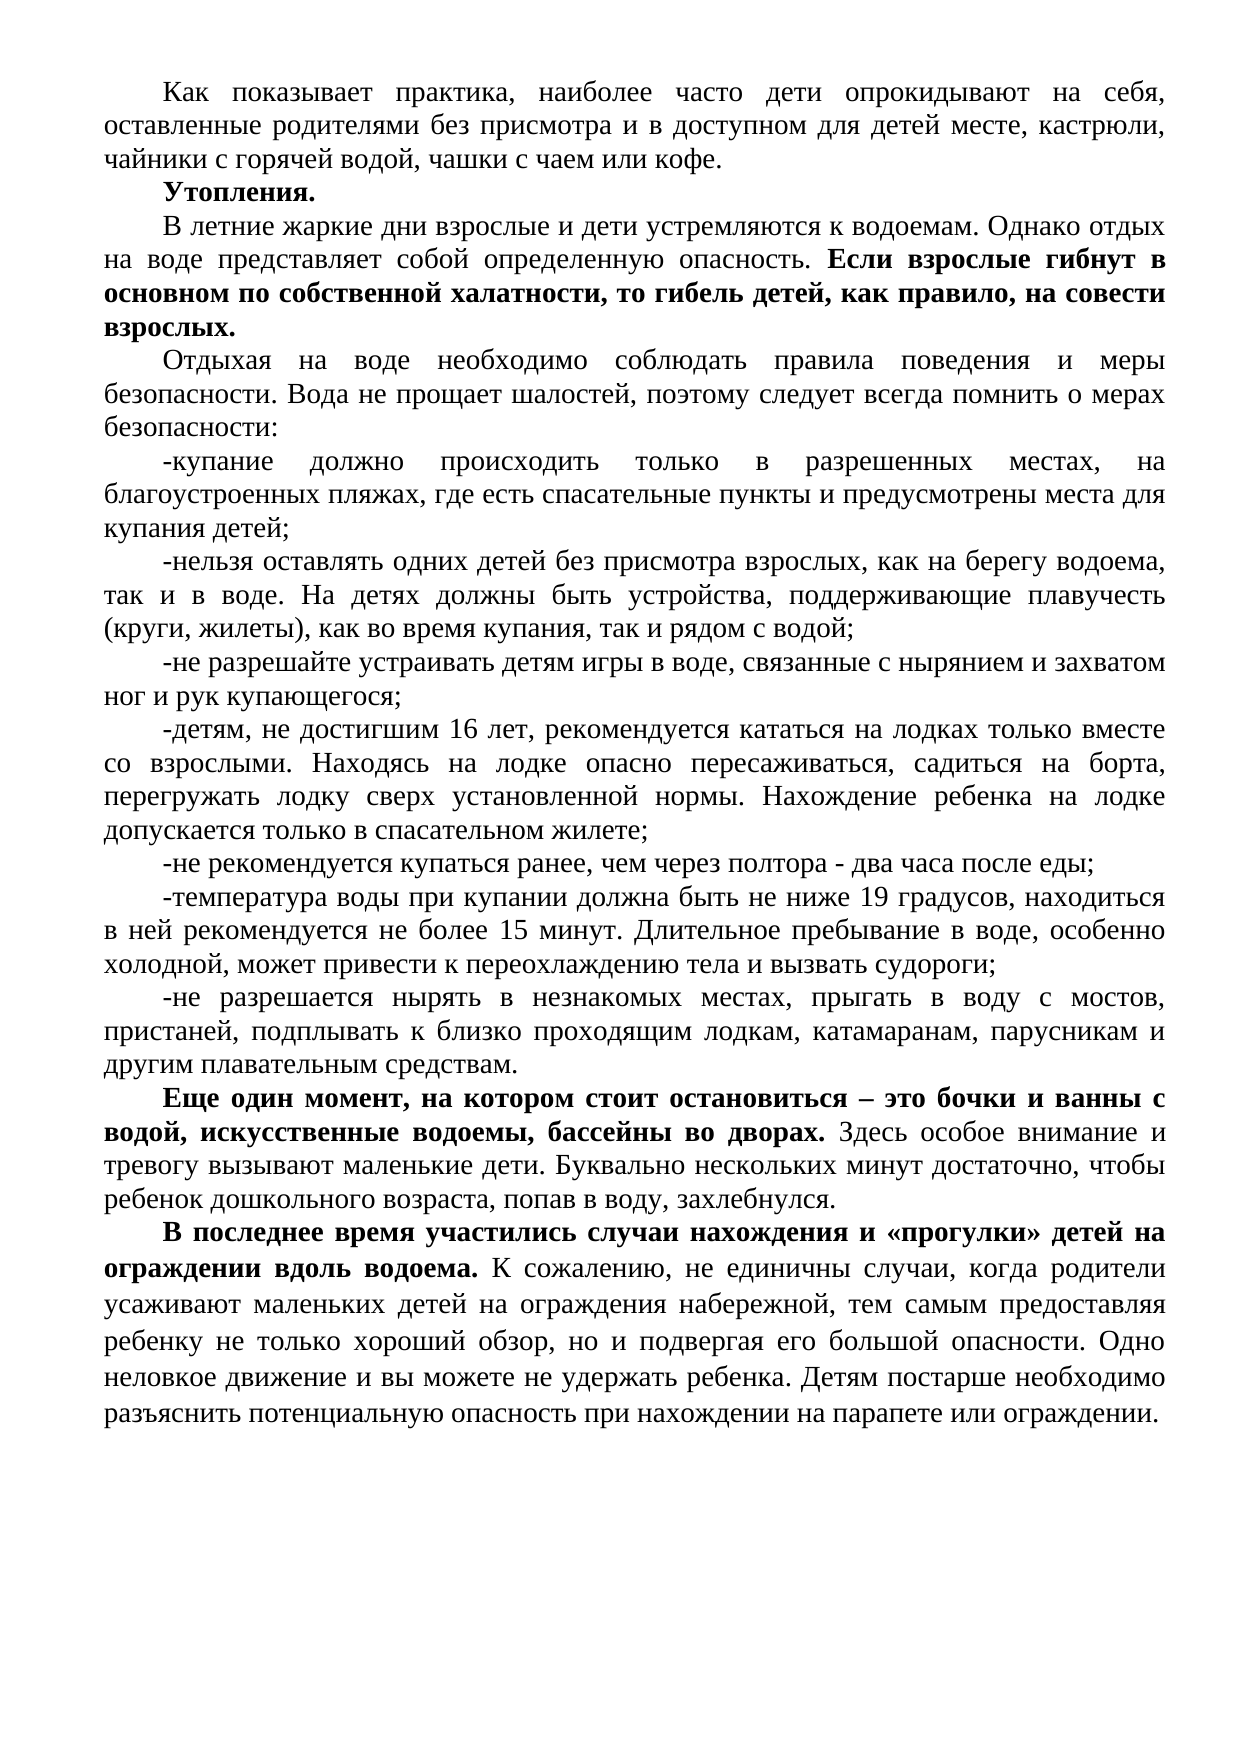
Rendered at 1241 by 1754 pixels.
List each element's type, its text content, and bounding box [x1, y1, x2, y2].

text -нельзя оставлять одних детей без присмотра взрослых, как на берегу водоема, так и в воде. На детях должны быть устройства, поддерживающие плавучесть (круги, жилеты), как во время купания, так и рядом с водой; [103, 543, 1167, 644]
text -детям, не достигшим 16 лет, рекомендуется кататься на лодках только вместе со взрослыми. Находясь на лодке опасно пересаживаться, садиться на борта, перегружать лодку сверх установленной нормы. Нахождение ребенка на лодке допускается только в спасательном жилете; [103, 711, 1167, 845]
text -не рекомендуется купаться ранее, чем через полтора - два часа после еды; [103, 845, 1167, 879]
text -не разрешается нырять в незнакомых местах, прыгать в воду с мостов, пристаней, подплывать к близко проходящим лодкам, катамаранам, парусникам и другим плавательным средствам. [103, 979, 1167, 1080]
text Утопления. [103, 174, 1167, 208]
text В летние жаркие дни взрослые и дети устремляются к водоемам. Однако отдых на воде представляет собой определенную опасность. Если взрослые гибнут в основном по собственной халатности, то гибель детей, как правило, на совести взрослых. [103, 208, 1167, 342]
text Еще один момент, на котором стоит остановиться – это бочки и ванны с водой, искусственные водоемы, бассейны во дворах. Здесь особое внимание и тревогу вызывают маленькие дети. Буквально нескольких минут достаточно, чтобы ребенок дошкольного возраста, попав в воду, захлебнулся. [103, 1080, 1167, 1214]
text Отдыхая на воде необходимо соблюдать правила поведения и меры безопасности. Вода не прощает шалостей, поэтому следует всегда помнить о мерах безопасности: [103, 342, 1167, 443]
text -не разрешайте устраивать детям игры в воде, связанные с нырянием и захватом ног и рук купающегося; [103, 644, 1167, 711]
text В последнее время участились случаи нахождения и «прогулки» детей на ограждении вдоль водоема. К сожалению, не единичны случаи, когда родители усаживают маленьких детей на ограждения набережной, тем самым предоставляя ребенку не только хороший обзор, но и подвергая его большой опасности. Одно неловкое движение и вы можете не удержать ребенка. Детям постарше необходимо разъяснить потенциальную опасность при нахождении на парапете или ограждении. [103, 1214, 1167, 1428]
text Как показывает практика, наиболее часто дети опрокидывают на себя, оставленные родителями без присмотра и в доступном для детей месте, кастрюли, чайники с горячей водой, чашки с чаем или кофе. [103, 74, 1167, 174]
text -купание должно происходить только в разрешенных местах, на благоустроенных пляжах, где есть спасательные пункты и предусмотрены места для купания детей; [103, 443, 1167, 543]
text -температура воды при купании должна быть не ниже 19 градусов, находиться в ней рекомендуется не более 15 минут. Длительное пребывание в воде, особенно холодной, может привести к переохлаждению тела и вызвать судороги; [103, 879, 1167, 979]
